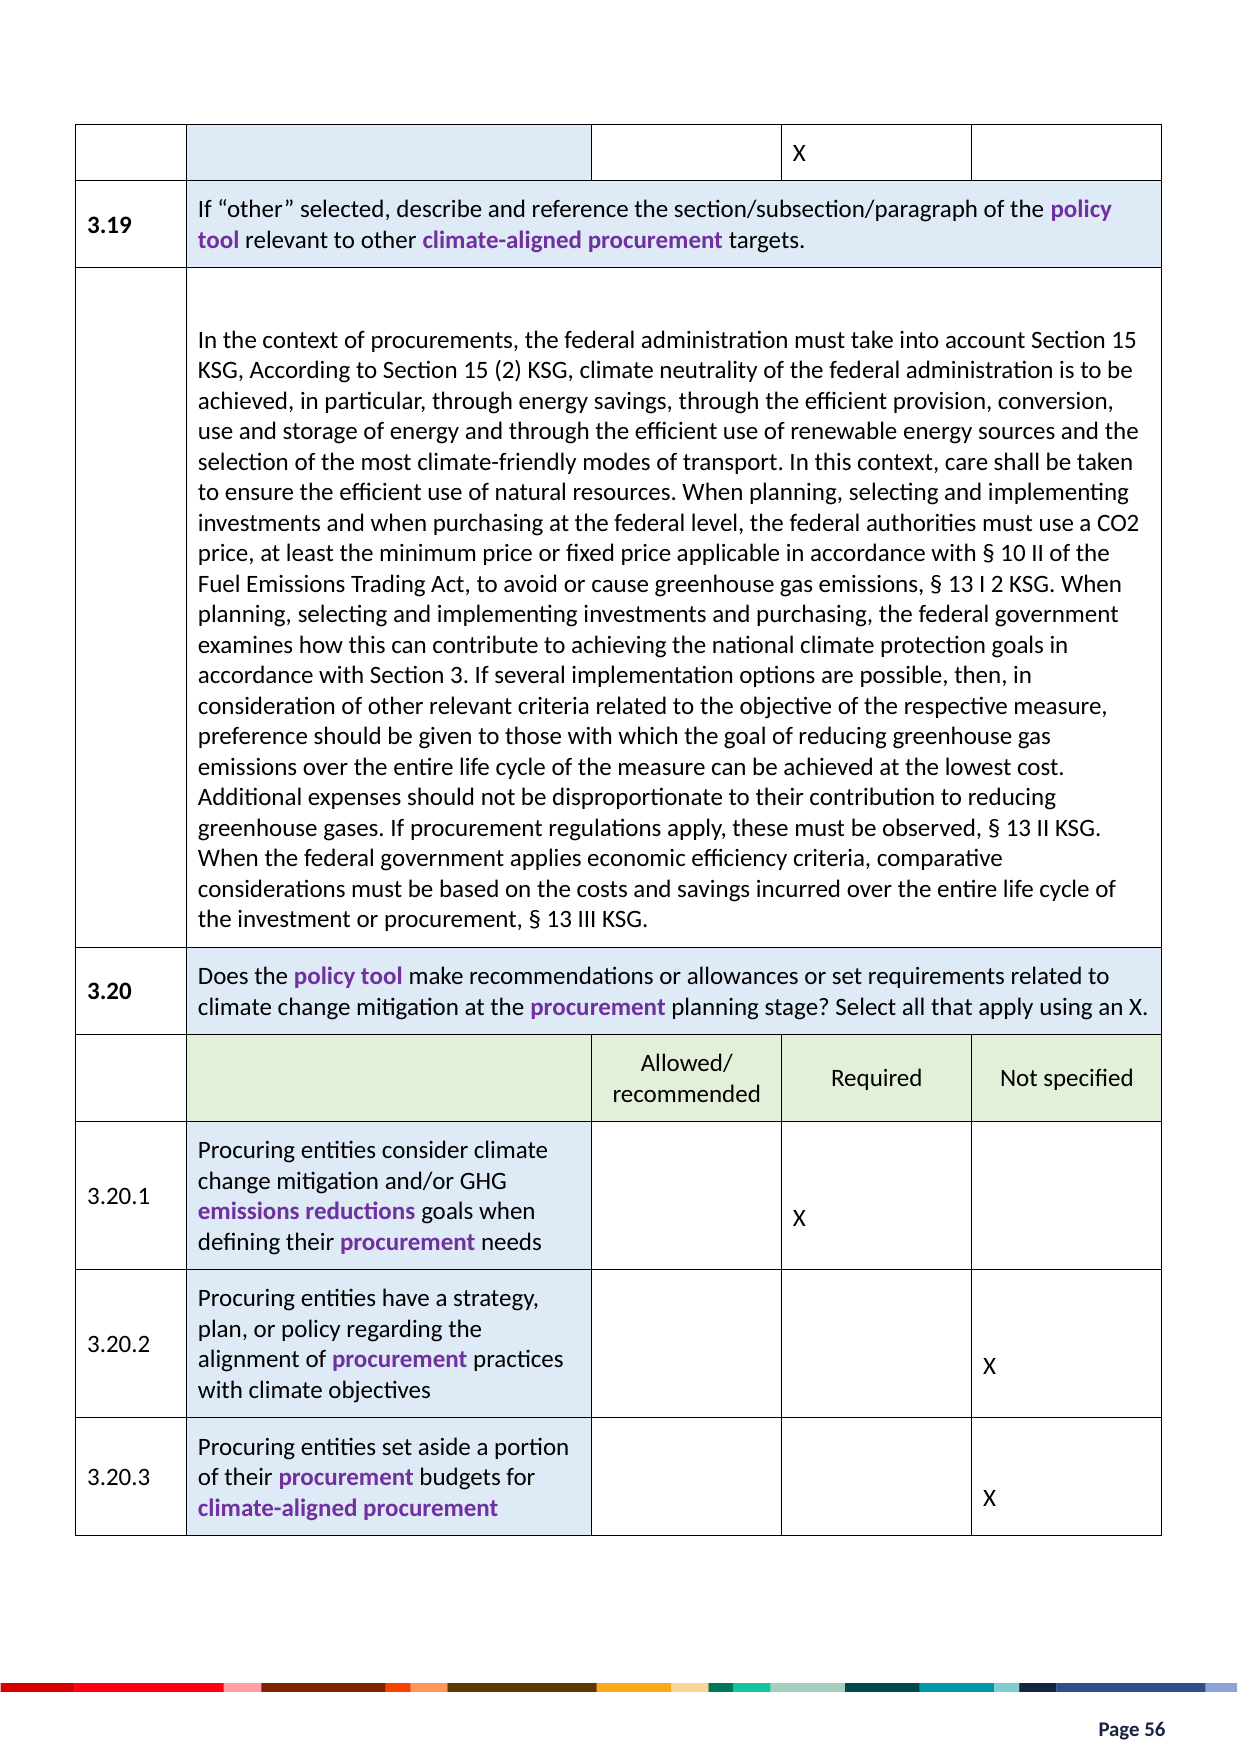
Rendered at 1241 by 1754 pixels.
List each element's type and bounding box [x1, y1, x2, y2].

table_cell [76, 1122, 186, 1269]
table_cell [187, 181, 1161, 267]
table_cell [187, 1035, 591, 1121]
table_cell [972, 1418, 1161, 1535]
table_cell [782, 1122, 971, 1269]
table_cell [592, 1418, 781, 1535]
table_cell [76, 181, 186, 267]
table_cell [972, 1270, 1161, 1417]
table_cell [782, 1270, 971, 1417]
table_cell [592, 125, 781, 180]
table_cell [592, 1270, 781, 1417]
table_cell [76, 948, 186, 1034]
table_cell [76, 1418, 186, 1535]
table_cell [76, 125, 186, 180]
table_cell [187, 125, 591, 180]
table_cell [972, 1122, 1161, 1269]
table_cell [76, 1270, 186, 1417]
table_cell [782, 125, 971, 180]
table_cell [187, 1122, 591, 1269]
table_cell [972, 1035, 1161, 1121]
picture [0, 1683, 1236, 1692]
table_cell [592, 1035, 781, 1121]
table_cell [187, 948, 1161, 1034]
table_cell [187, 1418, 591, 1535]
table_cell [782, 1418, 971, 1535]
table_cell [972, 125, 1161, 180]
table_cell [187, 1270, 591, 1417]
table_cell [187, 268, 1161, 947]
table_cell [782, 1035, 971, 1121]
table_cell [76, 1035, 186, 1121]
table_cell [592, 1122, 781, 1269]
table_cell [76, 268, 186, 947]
